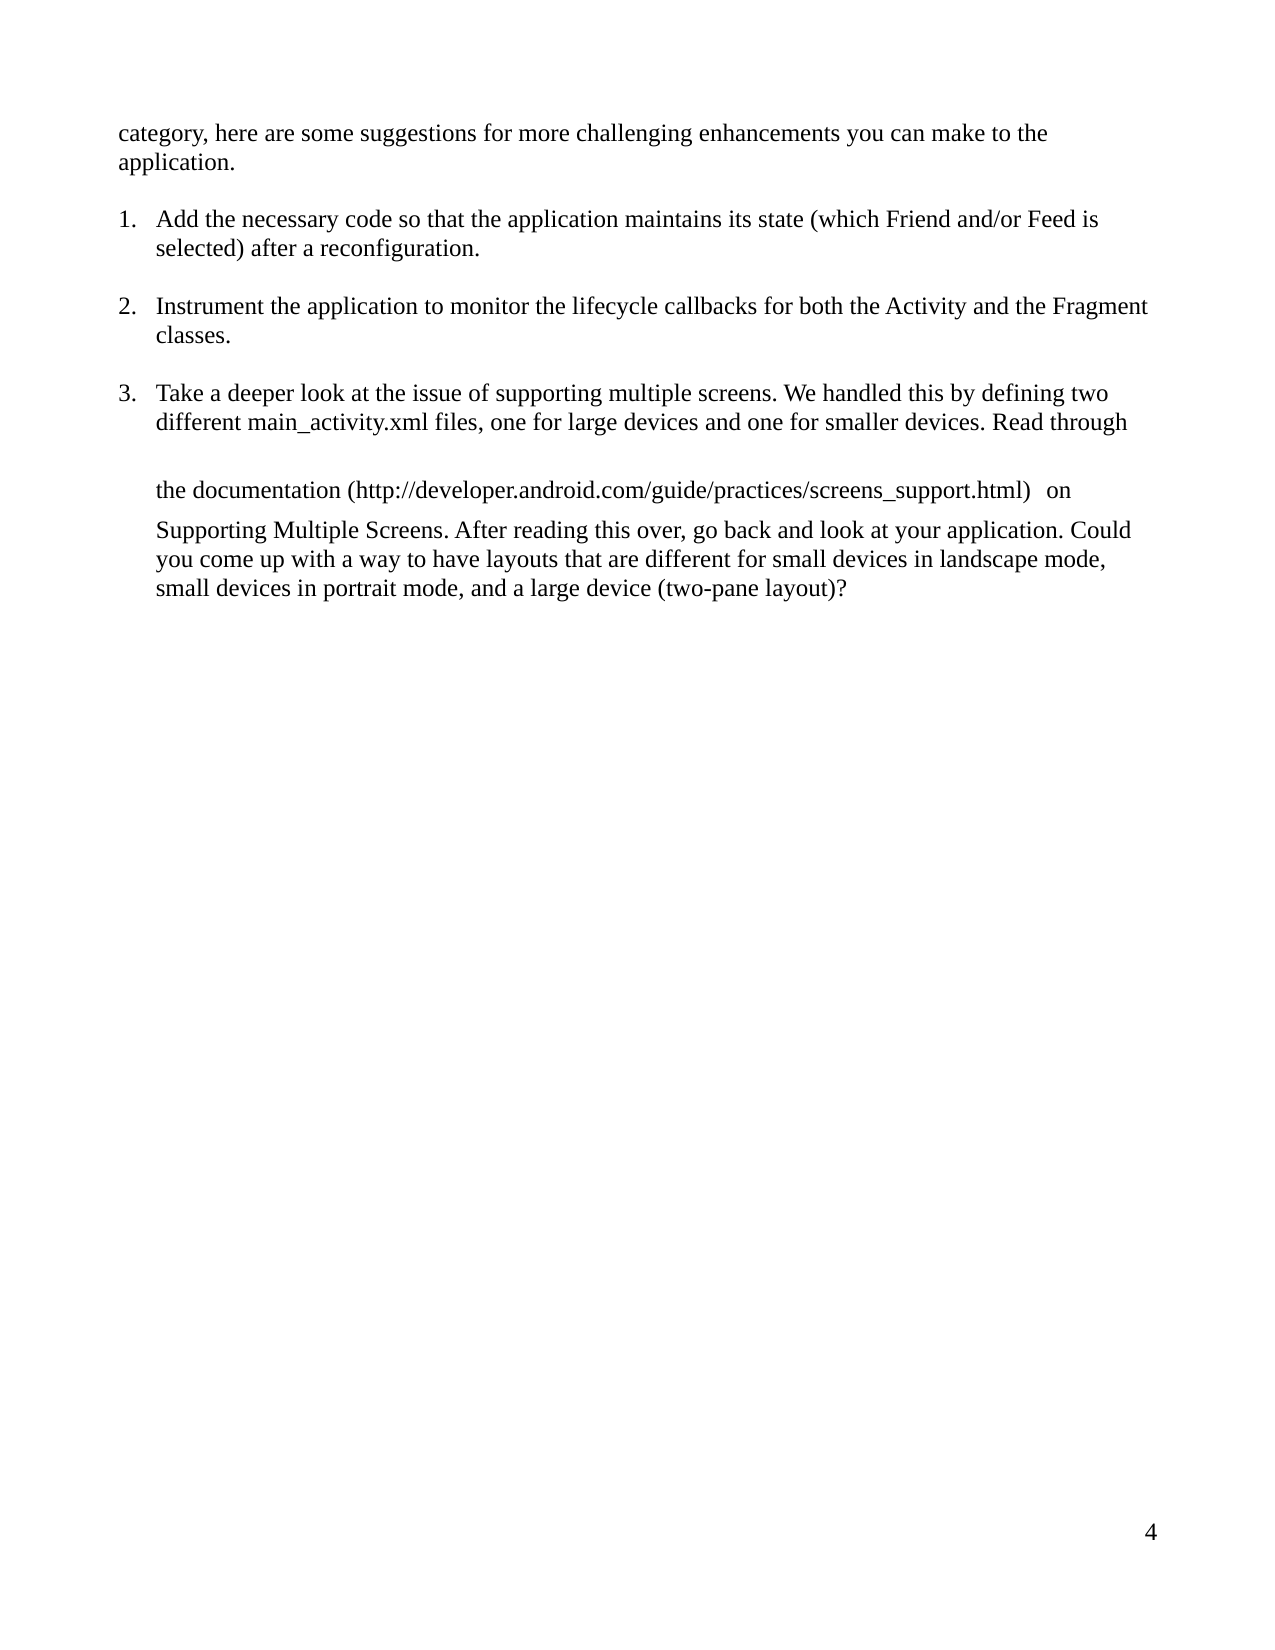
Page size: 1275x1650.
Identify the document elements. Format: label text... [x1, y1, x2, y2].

title Take a deeper look at the issue of supporting multiple screens. We handled this by defining two different main_activity.xml files, one for large devices and one for smaller devices. Read through the documentation (http://developer.android.com/guide/practices/screens_support.html) on Supporting Multiple Screens. After reading this over, go back and look at your application. Could you come up with a way to have layouts that are different for small devices in landscape mode, small devices in portrait mode, and a large device (two-pane layout)? [118, 378, 1157, 602]
title Add the necessary code so that the application maintains its state (which Friend and/or Feed is selected) after a reconfiguration. [118, 204, 1157, 262]
title Instrument the application to monitor the lifecycle callbacks for both the Activity and the Fragment classes. [118, 291, 1157, 349]
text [118, 118, 1157, 176]
